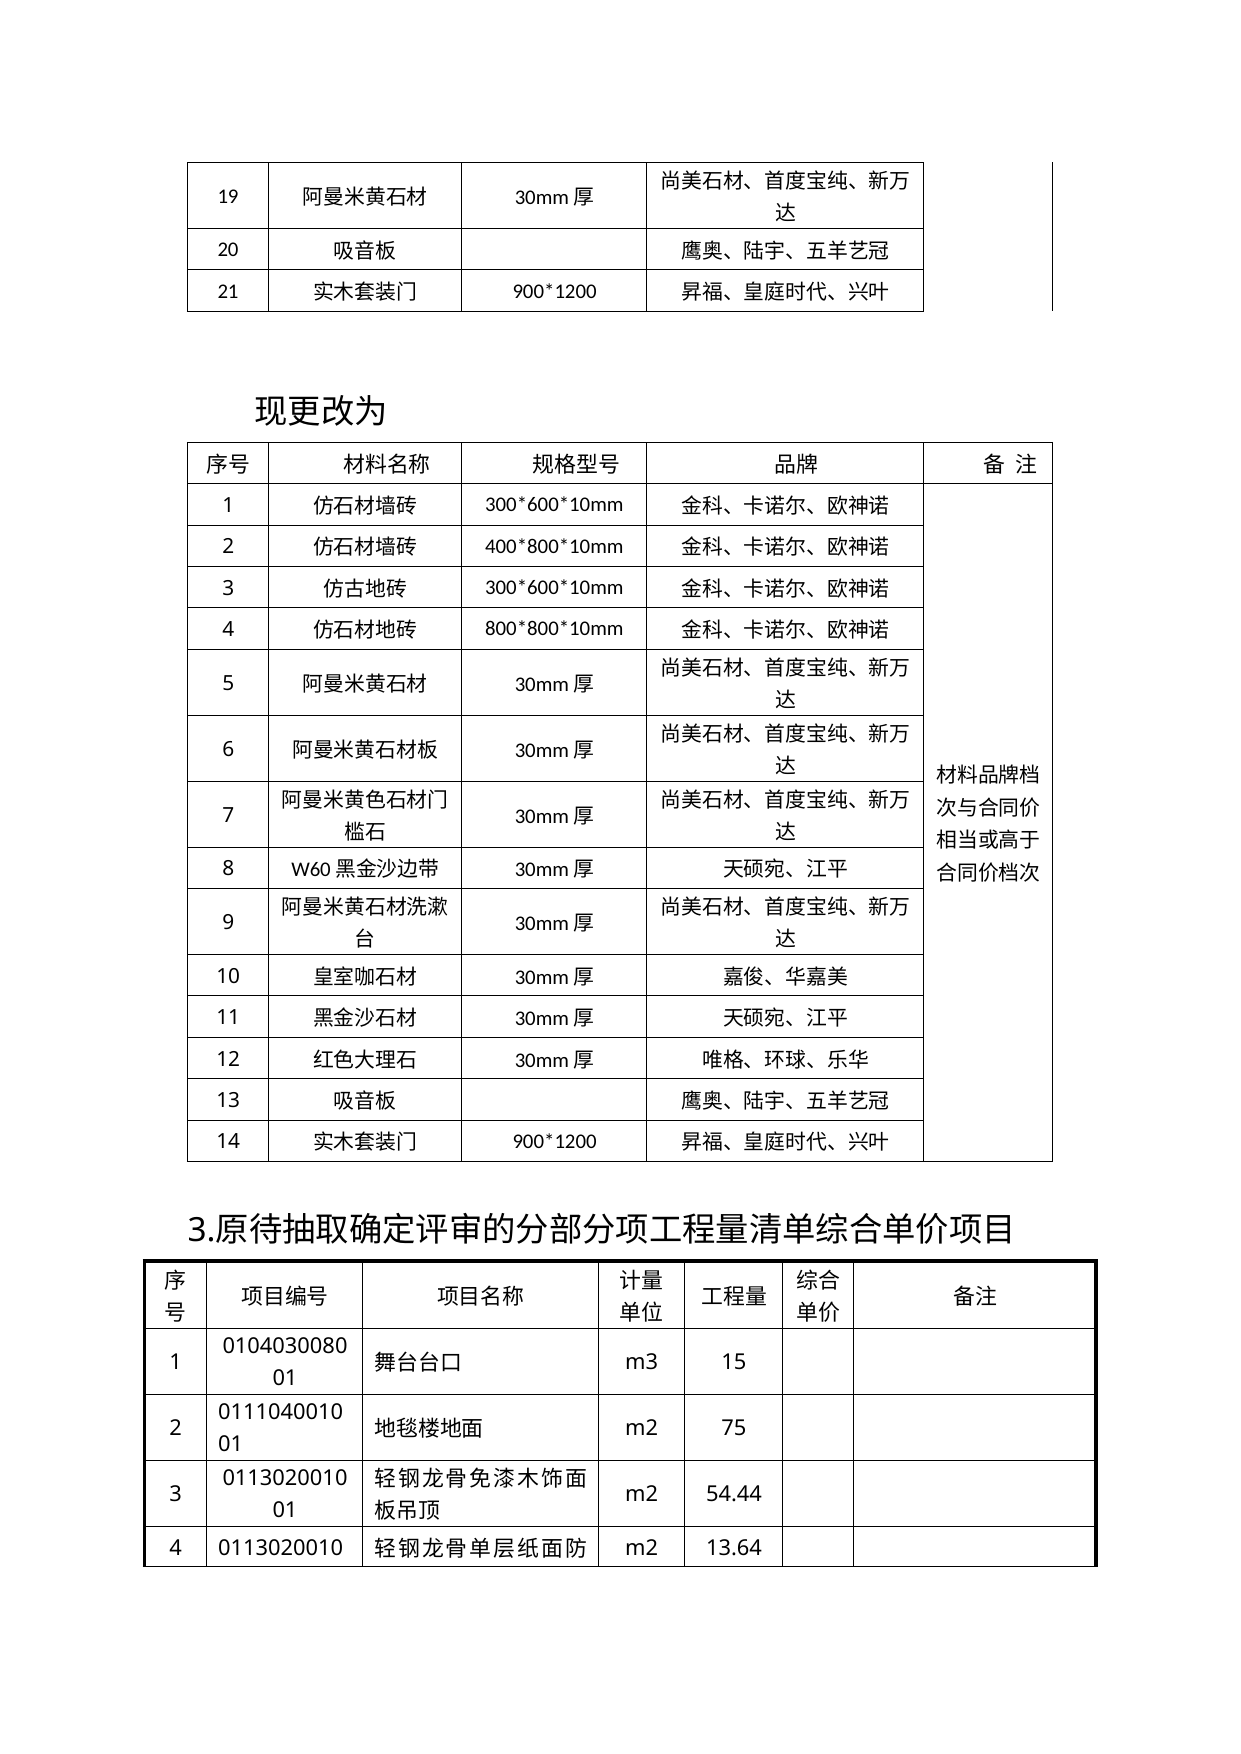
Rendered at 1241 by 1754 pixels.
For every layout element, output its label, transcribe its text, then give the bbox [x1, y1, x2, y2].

table_cell [854, 1527, 1094, 1566]
table_cell 尚美石材、首度宝纯、新万达 [647, 889, 923, 954]
table_cell 13 [188, 1079, 268, 1119]
table_cell 仿石材墙砖 [269, 484, 461, 524]
table_cell 1 [188, 484, 268, 524]
table_cell 54.44 [685, 1461, 782, 1526]
table_header 综合单价 [783, 1263, 853, 1327]
table_cell 300*600*10mm [462, 484, 646, 524]
table_cell 天硕宛、江平 [647, 848, 923, 888]
table_cell 尚美石材、首度宝纯、新万达 [647, 650, 923, 714]
table_cell 尚美石材、首度宝纯、新万达 [647, 716, 923, 781]
table_cell 吸音板 [269, 229, 461, 269]
table_cell 尚美石材、首度宝纯、新万达 [647, 163, 923, 228]
table_cell 鹰奥、陆宇、五羊艺冠 [647, 1079, 923, 1119]
table_header 项目名称 [363, 1263, 598, 1327]
table_cell 仿古地砖 [269, 567, 461, 607]
table_header 材料名称 [269, 443, 461, 483]
table_cell 30mm厚 [462, 1038, 646, 1078]
table_cell 2 [188, 526, 268, 566]
table_cell [854, 1461, 1094, 1526]
table_cell 300*600*10mm [462, 567, 646, 607]
table_cell 9 [188, 889, 268, 954]
table_cell m2 [599, 1527, 684, 1566]
table_cell 30mm厚 [462, 163, 646, 228]
table_cell [854, 1329, 1094, 1393]
table_cell 昇福、皇庭时代、兴叶 [647, 1121, 923, 1161]
table_cell 800*800*10mm [462, 608, 646, 648]
table_cell 12 [188, 1038, 268, 1078]
table_cell 实木套装门 [269, 1121, 461, 1161]
table_header 工程量 [685, 1263, 782, 1327]
table_cell 8 [188, 848, 268, 888]
table_cell 轻钢龙骨免漆木饰面板吊顶 [363, 1461, 598, 1526]
table_cell 14 [188, 1121, 268, 1161]
table_header 备 注 [924, 443, 1052, 483]
table_cell 吸音板 [269, 1079, 461, 1119]
table_cell 皇室咖石材 [269, 955, 461, 995]
table_cell 昇福、皇庭时代、兴叶 [647, 270, 923, 311]
table_cell 阿曼米黄石材洗漱台 [269, 889, 461, 954]
table_cell m2 [599, 1461, 684, 1526]
table_cell 鹰奥、陆宇、五羊艺冠 [647, 229, 923, 269]
table_cell 尚美石材、首度宝纯、新万达 [647, 782, 923, 847]
table_cell 30mm厚 [462, 782, 646, 847]
table_cell 1 [146, 1329, 206, 1393]
table_cell 900*1200 [462, 270, 646, 311]
table_header 序号 [188, 443, 268, 483]
table_cell [854, 1395, 1094, 1459]
table_cell 30mm厚 [462, 955, 646, 995]
table_cell 仿石材地砖 [269, 608, 461, 648]
table_cell 19 [188, 163, 268, 228]
table_cell 黑金沙石材 [269, 996, 461, 1037]
table_cell 阿曼米黄石材 [269, 163, 461, 228]
table_cell 011104001001 [207, 1395, 362, 1459]
table_cell 30mm厚 [462, 889, 646, 954]
table_header 规格型号 [462, 443, 646, 483]
table_cell 阿曼米黄石材 [269, 650, 461, 714]
table_cell 30mm厚 [462, 650, 646, 714]
table_cell 阿曼米黄石材板 [269, 716, 461, 781]
text 现更改为 [187, 377, 1053, 442]
table_cell [783, 1461, 853, 1526]
table_cell 金科、卡诺尔、欧神诺 [647, 526, 923, 566]
table_cell 6 [188, 716, 268, 781]
table_cell 30mm厚 [462, 996, 646, 1037]
table_cell 13.64 [685, 1527, 782, 1566]
table_cell 010403008001 [207, 1329, 362, 1393]
table_cell 红色大理石 [269, 1038, 461, 1078]
table_cell 20 [188, 229, 268, 269]
table_cell [462, 229, 646, 269]
table_header 品牌 [647, 443, 923, 483]
table_header 备注 [854, 1263, 1094, 1327]
table_header 项目编号 [207, 1263, 362, 1327]
table_header 序号 [146, 1263, 206, 1327]
table_cell 3 [188, 567, 268, 607]
table_cell W60黑金沙边带 [269, 848, 461, 888]
table_cell 地毯楼地面 [363, 1395, 598, 1459]
table_cell 金科、卡诺尔、欧神诺 [647, 484, 923, 524]
table_cell 5 [188, 650, 268, 714]
table_cell 阿曼米黄色石材门槛石 [269, 782, 461, 847]
table_cell 7 [188, 782, 268, 847]
table_cell 11 [188, 996, 268, 1037]
text 3.原待抽取确定评审的分部分项工程量清单综合单价项目 [187, 1194, 1053, 1259]
table_cell 400*800*10mm [462, 526, 646, 566]
table_cell 嘉俊、华嘉美 [647, 955, 923, 995]
table_cell 011302001001 [207, 1461, 362, 1526]
table_cell 3 [146, 1461, 206, 1526]
table_cell 75 [685, 1395, 782, 1459]
table_cell 4 [146, 1527, 206, 1566]
table_cell 15 [685, 1329, 782, 1393]
table_cell [462, 1079, 646, 1119]
table_cell 金科、卡诺尔、欧神诺 [647, 608, 923, 648]
table_cell 金科、卡诺尔、欧神诺 [647, 567, 923, 607]
table_cell [783, 1329, 853, 1393]
table_cell 仿石材墙砖 [269, 526, 461, 566]
table_cell 4 [188, 608, 268, 648]
table_cell 10 [188, 955, 268, 995]
table_cell 实木套装门 [269, 270, 461, 311]
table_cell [363, 1527, 598, 1566]
table_cell 30mm厚 [462, 848, 646, 888]
table_cell 天硕宛、江平 [647, 996, 923, 1037]
table_cell 011302001002 [207, 1527, 362, 1566]
table_cell 21 [188, 270, 268, 311]
table_cell 2 [146, 1395, 206, 1459]
table_cell m2 [599, 1395, 684, 1459]
table_cell 材料品牌档次与合同价相当或高于合同价档次 [924, 484, 1052, 1161]
table_cell [783, 1395, 853, 1459]
table_header 计量单位 [599, 1263, 684, 1327]
table_cell 900*1200 [462, 1121, 646, 1161]
table_cell 舞台台口 [363, 1329, 598, 1393]
table_cell 唯格、环球、乐华 [647, 1038, 923, 1078]
table_cell m3 [599, 1329, 684, 1393]
table_cell [783, 1527, 853, 1566]
table_cell 30mm厚 [462, 716, 646, 781]
